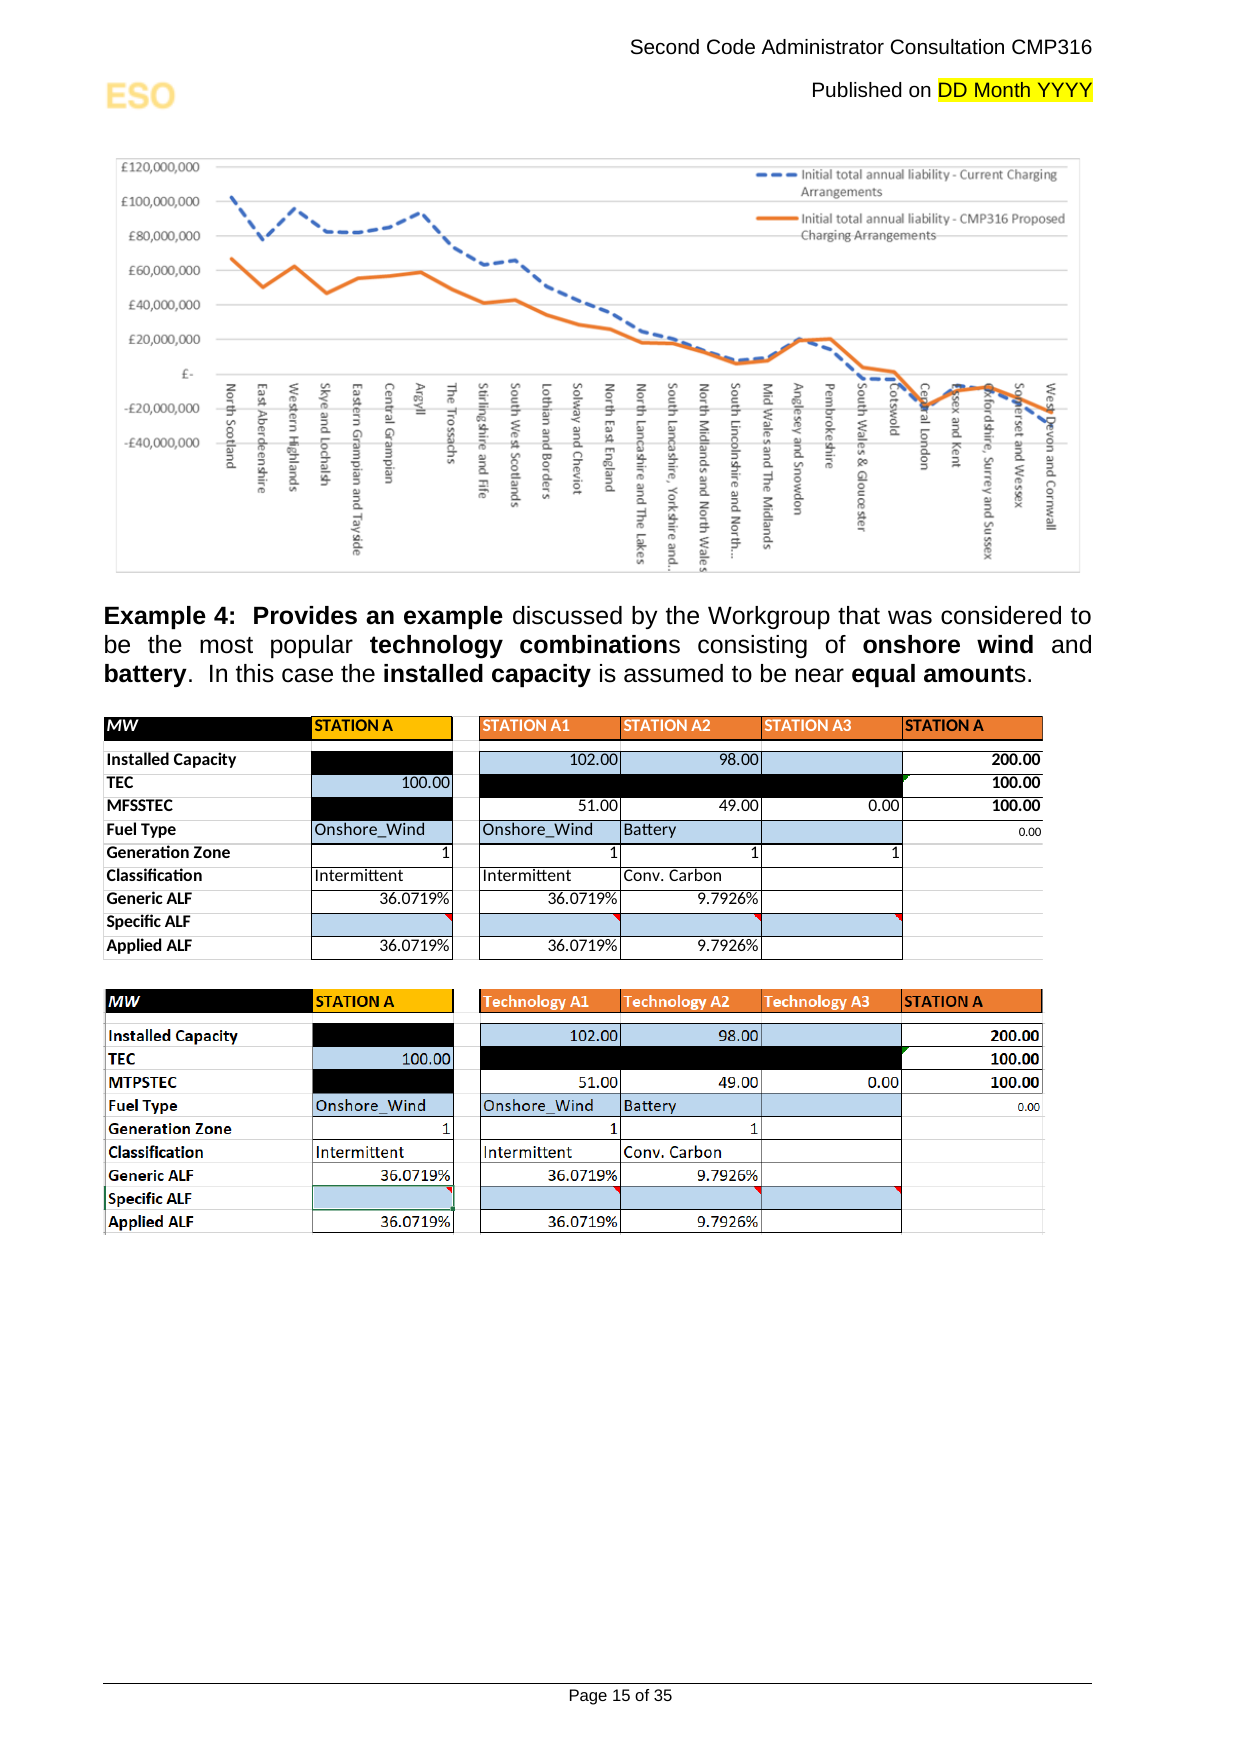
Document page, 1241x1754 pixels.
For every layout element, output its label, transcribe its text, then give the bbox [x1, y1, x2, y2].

picture [103, 71, 181, 117]
picture [115, 158, 1081, 573]
picture [103, 989, 1046, 1235]
text Example 4: Provides an example discussed by the Workgroup that was considered to be the most popular technology combinations consisting of onshore wind and battery. In this case the installed capacity is assumed to be near equal amounts. [103, 601, 1092, 687]
